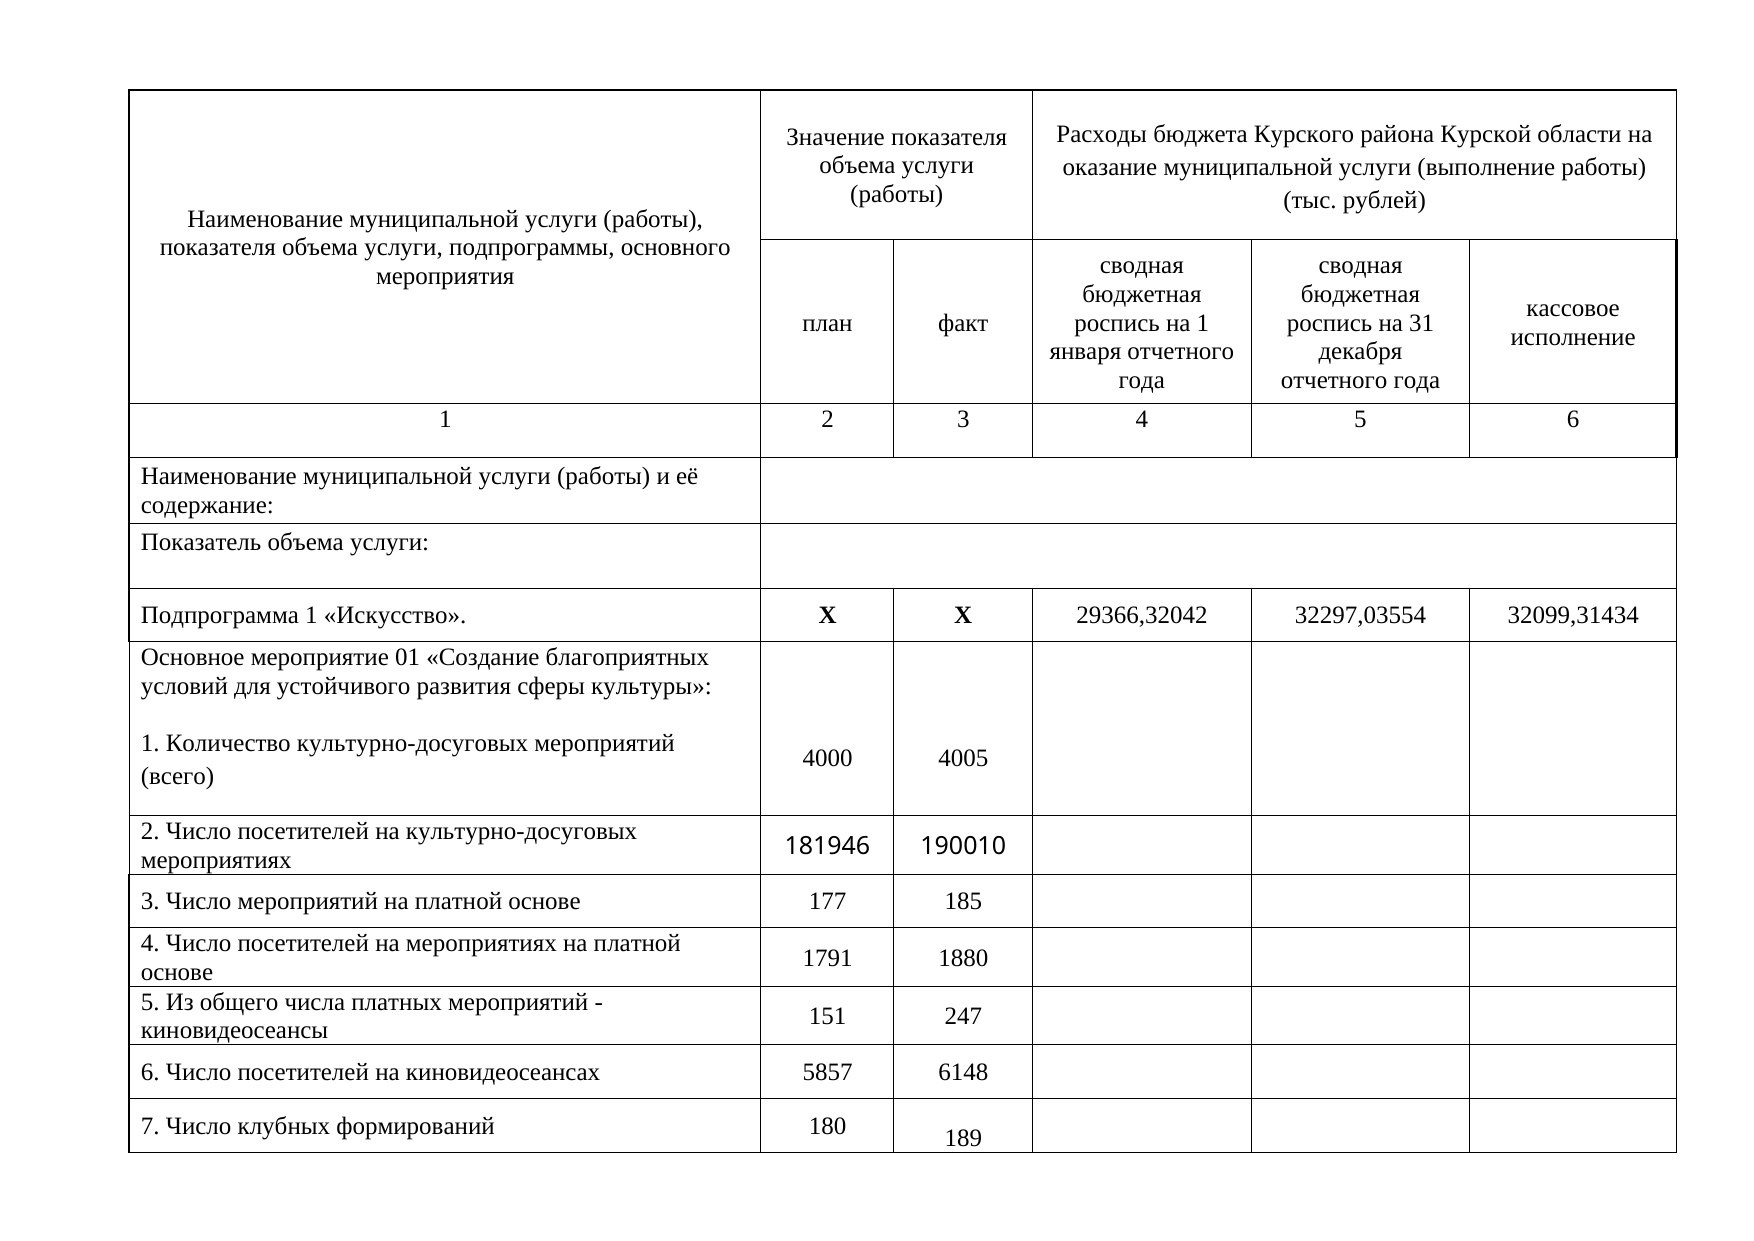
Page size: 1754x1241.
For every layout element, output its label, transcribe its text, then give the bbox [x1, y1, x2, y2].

table_cell [1033, 928, 1251, 986]
table_cell 4000 [761, 642, 893, 815]
table_cell [1033, 1099, 1251, 1152]
table_cell 5857 [761, 1045, 893, 1098]
table_cell 32099,31434 [1470, 589, 1676, 641]
table_cell 6148 [894, 1045, 1032, 1098]
table_cell Показатель объема услуги: [130, 524, 760, 587]
table_cell 151 [761, 987, 893, 1044]
table_cell 180 [761, 1099, 893, 1152]
table_cell 1 [130, 404, 760, 457]
table_cell 5 [1252, 404, 1469, 457]
table_cell Х [761, 589, 893, 641]
table_cell [1252, 987, 1469, 1044]
table_cell план [761, 240, 893, 403]
table_cell Основное мероприятие 01 «Создание благоприятных условий для устойчивого развития сферы культуры»: 1. Количество культурно-досуговых мероприятий (всего) [130, 642, 760, 815]
table_cell [1470, 928, 1676, 986]
table_cell 4005 [894, 642, 1032, 815]
table_cell [1252, 875, 1469, 927]
table_cell 2 [761, 404, 893, 457]
table_cell 4. Число посетителей на мероприятиях на платной основе [130, 928, 760, 986]
table_cell 185 [894, 875, 1032, 927]
table_cell [1470, 987, 1676, 1044]
table_cell [1470, 642, 1676, 815]
table_cell 189 [894, 1099, 1032, 1152]
table_cell Подпрограмма 1 «Искусство». [130, 589, 760, 641]
table_cell 6 [1470, 404, 1675, 457]
table_cell [1252, 816, 1469, 873]
table_cell Значение показателя объема услуги (работы) [761, 91, 1032, 239]
table_cell 5. Из общего числа платных мероприятий - киновидеосеансы [130, 987, 760, 1044]
table_cell 29366,32042 [1033, 589, 1251, 641]
table_cell Наименование муниципальной услуги (работы), показателя объема услуги, подпрограммы, основного мероприятия [130, 91, 760, 403]
table_cell [1033, 642, 1251, 815]
table_cell кассовое исполнение [1470, 240, 1675, 403]
table_cell 190010 [894, 816, 1032, 873]
table_cell факт [894, 240, 1032, 403]
table_cell 3 [894, 404, 1032, 457]
table_cell 3. Число мероприятий на платной основе [130, 875, 760, 927]
table_cell 2. Число посетителей на культурно-досуговых мероприятиях [130, 816, 760, 873]
table_cell 7. Число клубных формирований [130, 1099, 760, 1152]
table_cell [1033, 816, 1251, 873]
table_cell сводная бюджетная роспись на 31 декабря отчетного года [1252, 240, 1469, 403]
table_cell 32297,03554 [1252, 589, 1469, 641]
table_cell [1252, 642, 1469, 815]
table_cell [1470, 875, 1676, 927]
table_cell сводная бюджетная роспись на 1 января отчетного года [1033, 240, 1251, 403]
table_cell [761, 458, 1676, 522]
table_cell 177 [761, 875, 893, 927]
table_cell [1033, 875, 1251, 927]
table_cell [1470, 1045, 1676, 1098]
table_cell 181946 [761, 816, 893, 873]
table_cell [1470, 816, 1676, 873]
table_cell Наименование муниципальной услуги (работы) и её содержание: [130, 458, 760, 522]
table_cell Х [894, 589, 1032, 641]
table_cell 6. Число посетителей на киновидеосеансах [130, 1045, 760, 1098]
table_cell [1033, 1045, 1251, 1098]
table_cell 4 [1033, 404, 1251, 457]
table_cell Расходы бюджета Курского района Курской области на оказание муниципальной услуги (выполнение работы) (тыс. рублей) [1033, 91, 1676, 239]
table_cell [761, 524, 1676, 587]
table_cell 1880 [894, 928, 1032, 986]
table_cell [1470, 1099, 1676, 1152]
table_cell 247 [894, 987, 1032, 1044]
table_cell 1791 [761, 928, 893, 986]
table_cell [1252, 928, 1469, 986]
table_cell [1252, 1099, 1469, 1152]
table_cell [1033, 987, 1251, 1044]
table_cell [1252, 1045, 1469, 1098]
